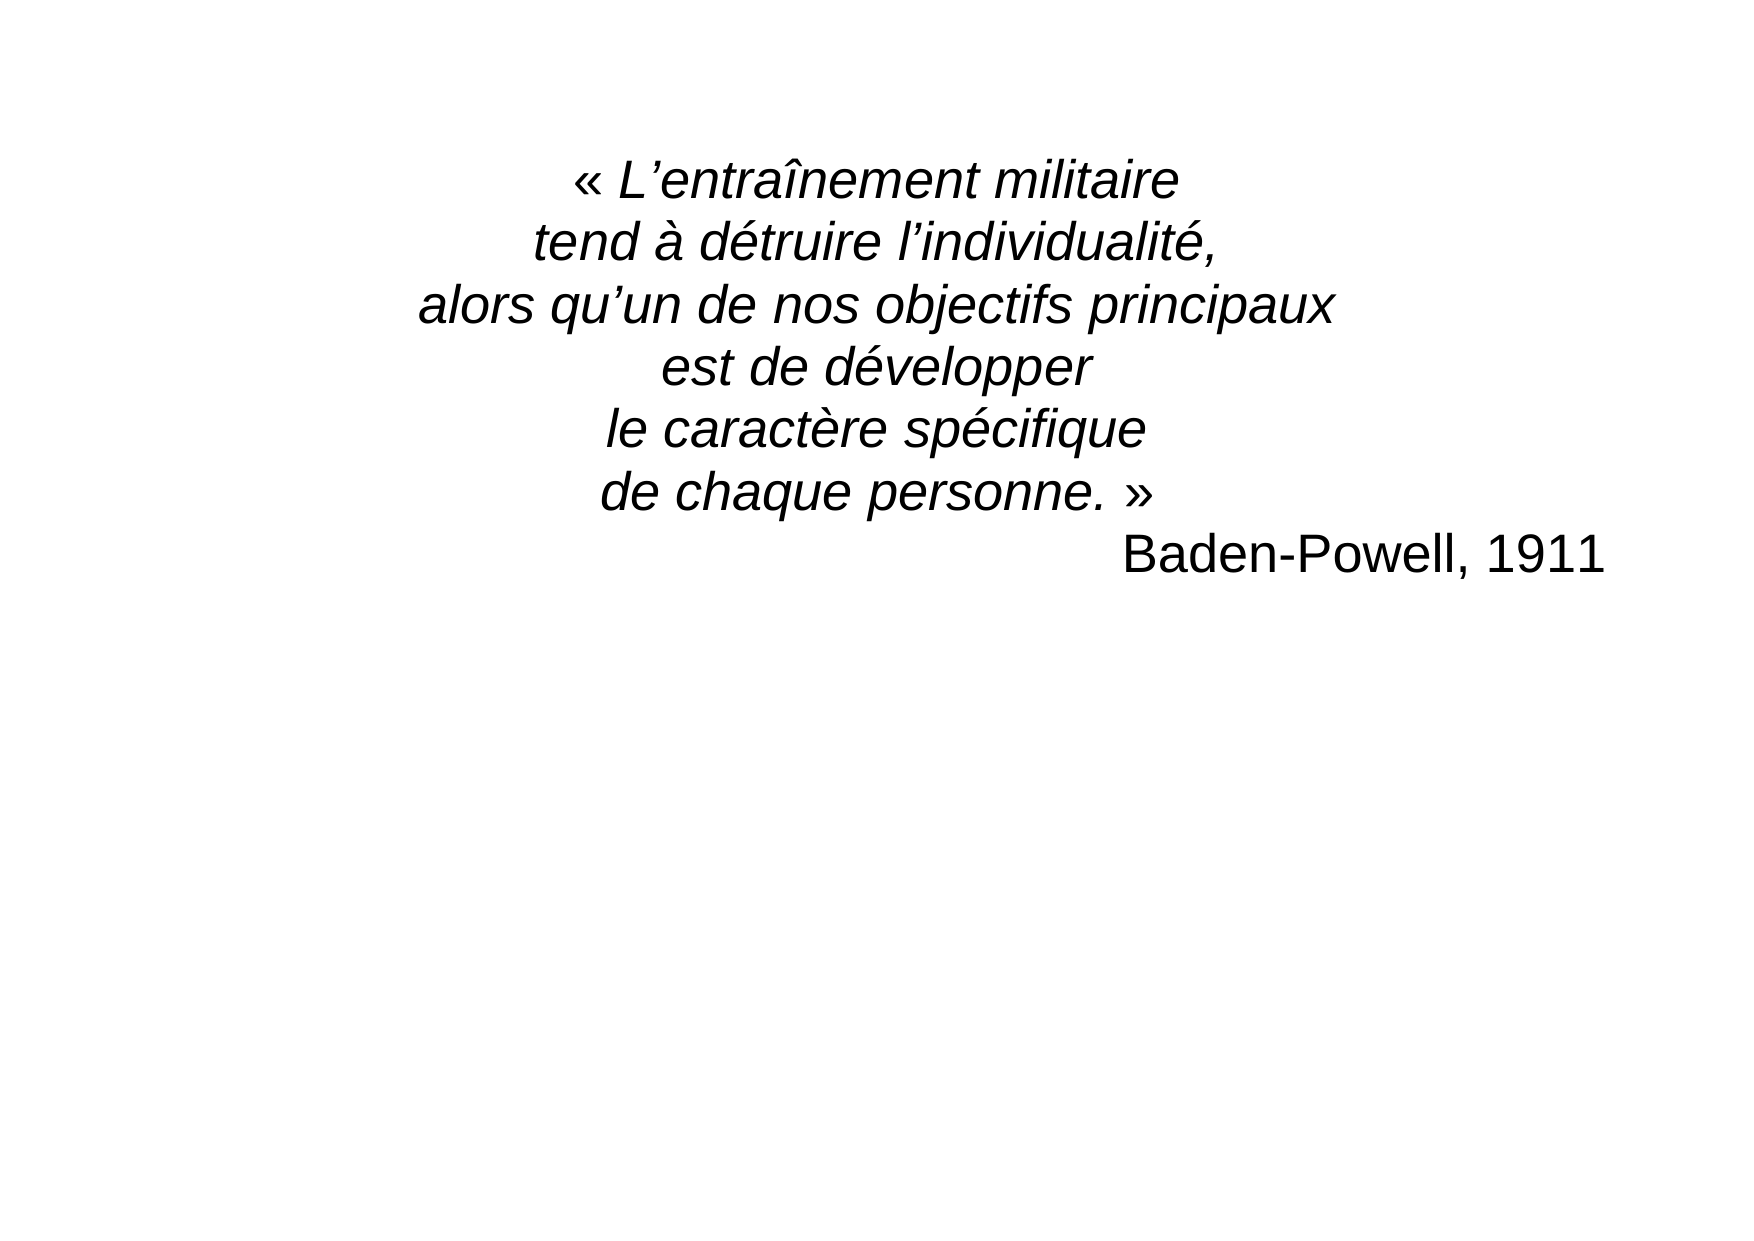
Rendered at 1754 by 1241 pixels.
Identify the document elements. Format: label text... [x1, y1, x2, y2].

text Baden-Powell, 1911 [148, 521, 1606, 584]
text « L’entraînement militaire tend à détruire l’individualité, alors qu’un de nos objectifs principaux est de développer le caractère spécifique de chaque personne. » [148, 148, 1606, 521]
